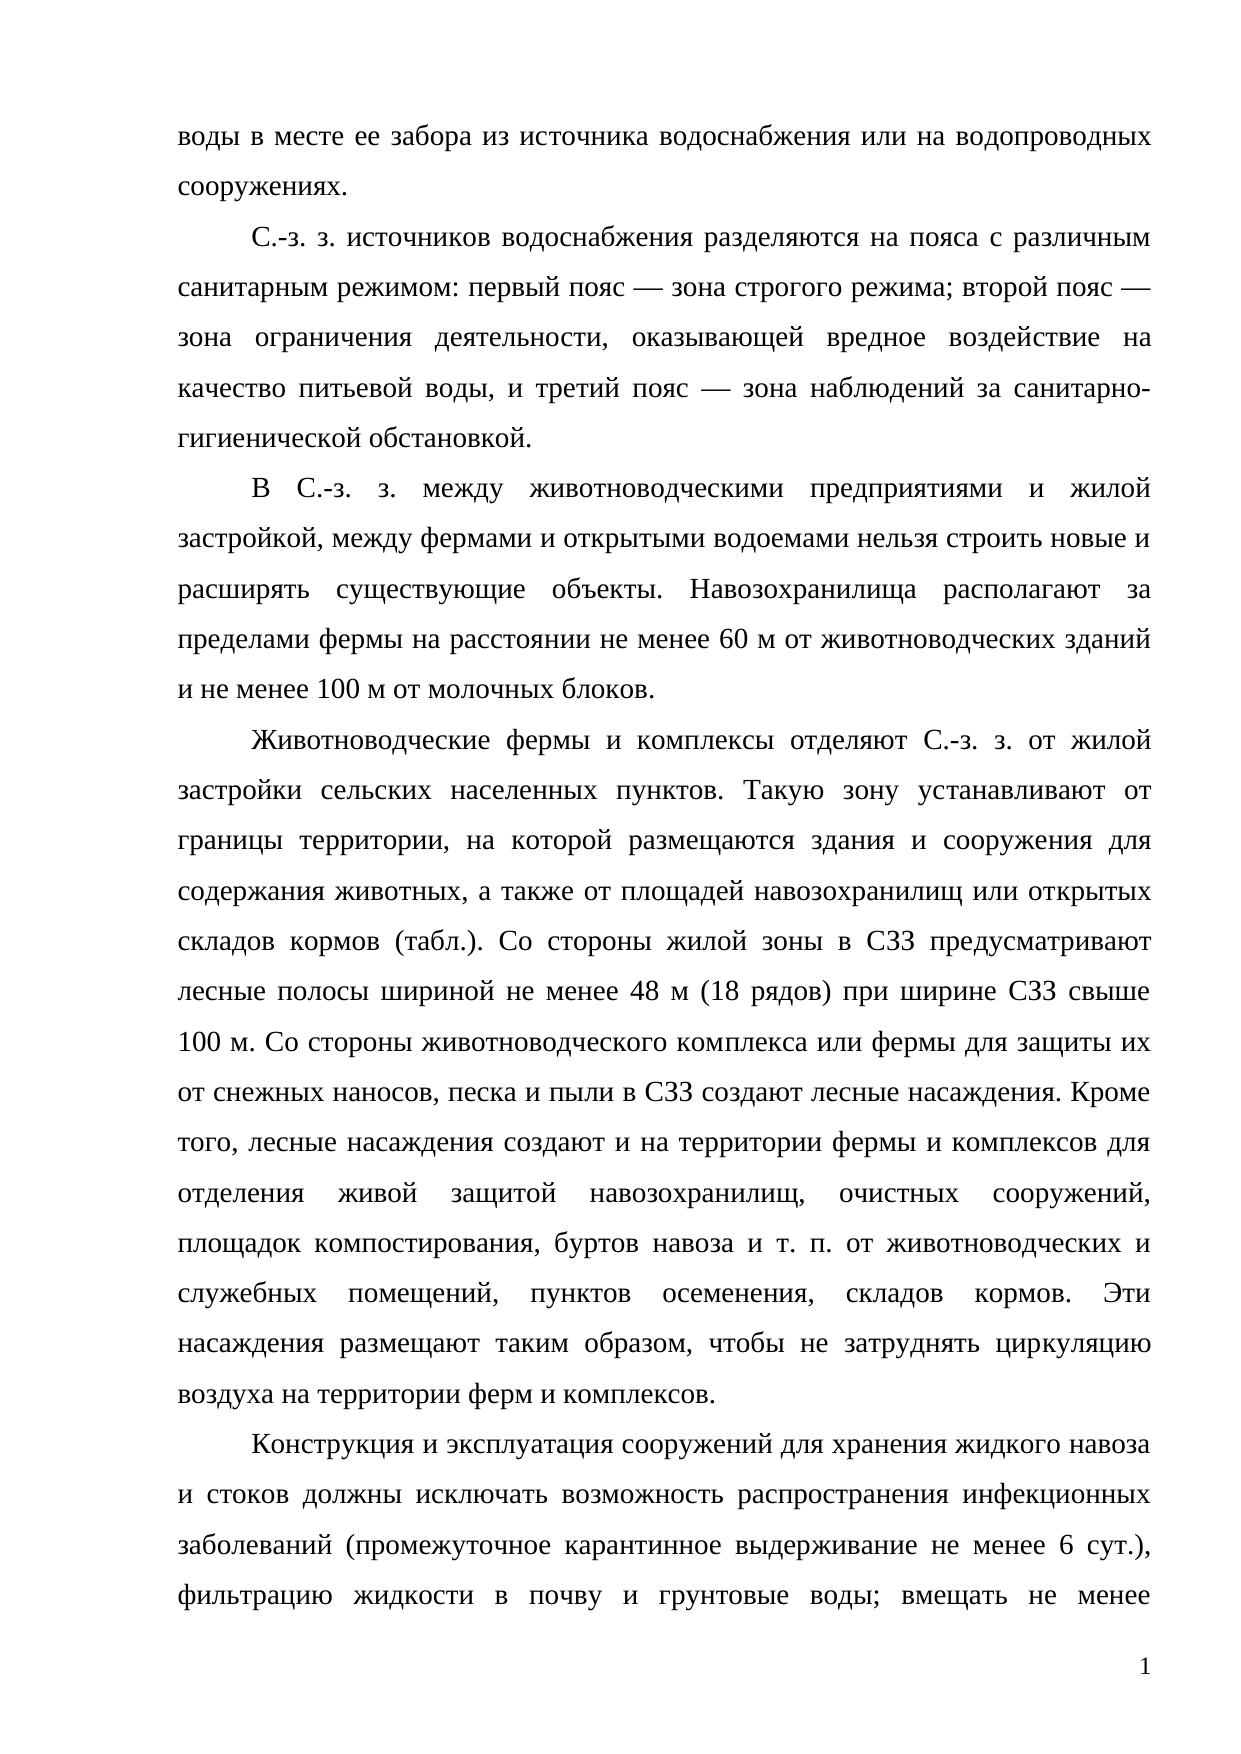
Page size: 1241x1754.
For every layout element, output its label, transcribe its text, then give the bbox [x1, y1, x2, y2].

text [177, 118, 1152, 202]
text Животноводческие фермы и комплексы отделяют С.-з. з. от жилой застройки сельских населенных пунктов. Такую зону устанавливают от границы территории, на которой размещаются здания и сооружения для содержания животных, а также от площадей навозохранилищ или открытых складов кормов (табл.). Со стороны жилой зоны в СЗЗ предусматривают лесные полосы шириной не менее (18 рядов) при ширине СЗЗ свыше . Со стороны животноводческого комплекса или фермы для защиты их от снежных наносов, песка и пыли в СЗЗ создают лесные насаждения. Кроме того, лесные насаждения создают и на территории фермы и комплексов для отделения живой защитой навозохранилищ, очистных сооружений, площадок компостирования, буртов навоза и т. п. от животноводческих и служебных помещений, пунктов осеменения, складов кормов. Эти насаждения размещают таким образом, чтобы не затруднять циркуляцию воздуха на территории ферм и комплексов. [177, 722, 1152, 1409]
text С.-з. з. источников водоснабжения разделяются на пояса с различным санитарным режимом: первый пояс — зона строгого режима; второй пояс — зона ограничения деятельности, оказывающей вредное воздействие на качество питьевой воды, и третий пояс — зона наблюдений за санитарно-гигиенической обстановкой. [177, 219, 1152, 453]
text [177, 1426, 1152, 1611]
text В С.-з. з. между животноводческими предприятиями и жилой застройкой, между фермами и открытыми водоемами нельзя строить новые и расширять существующие объекты. Навозохранилища располагают за пределами фермы на расстоянии не менее от животноводческих зданий и не менее от молочных блоков. [177, 470, 1152, 705]
